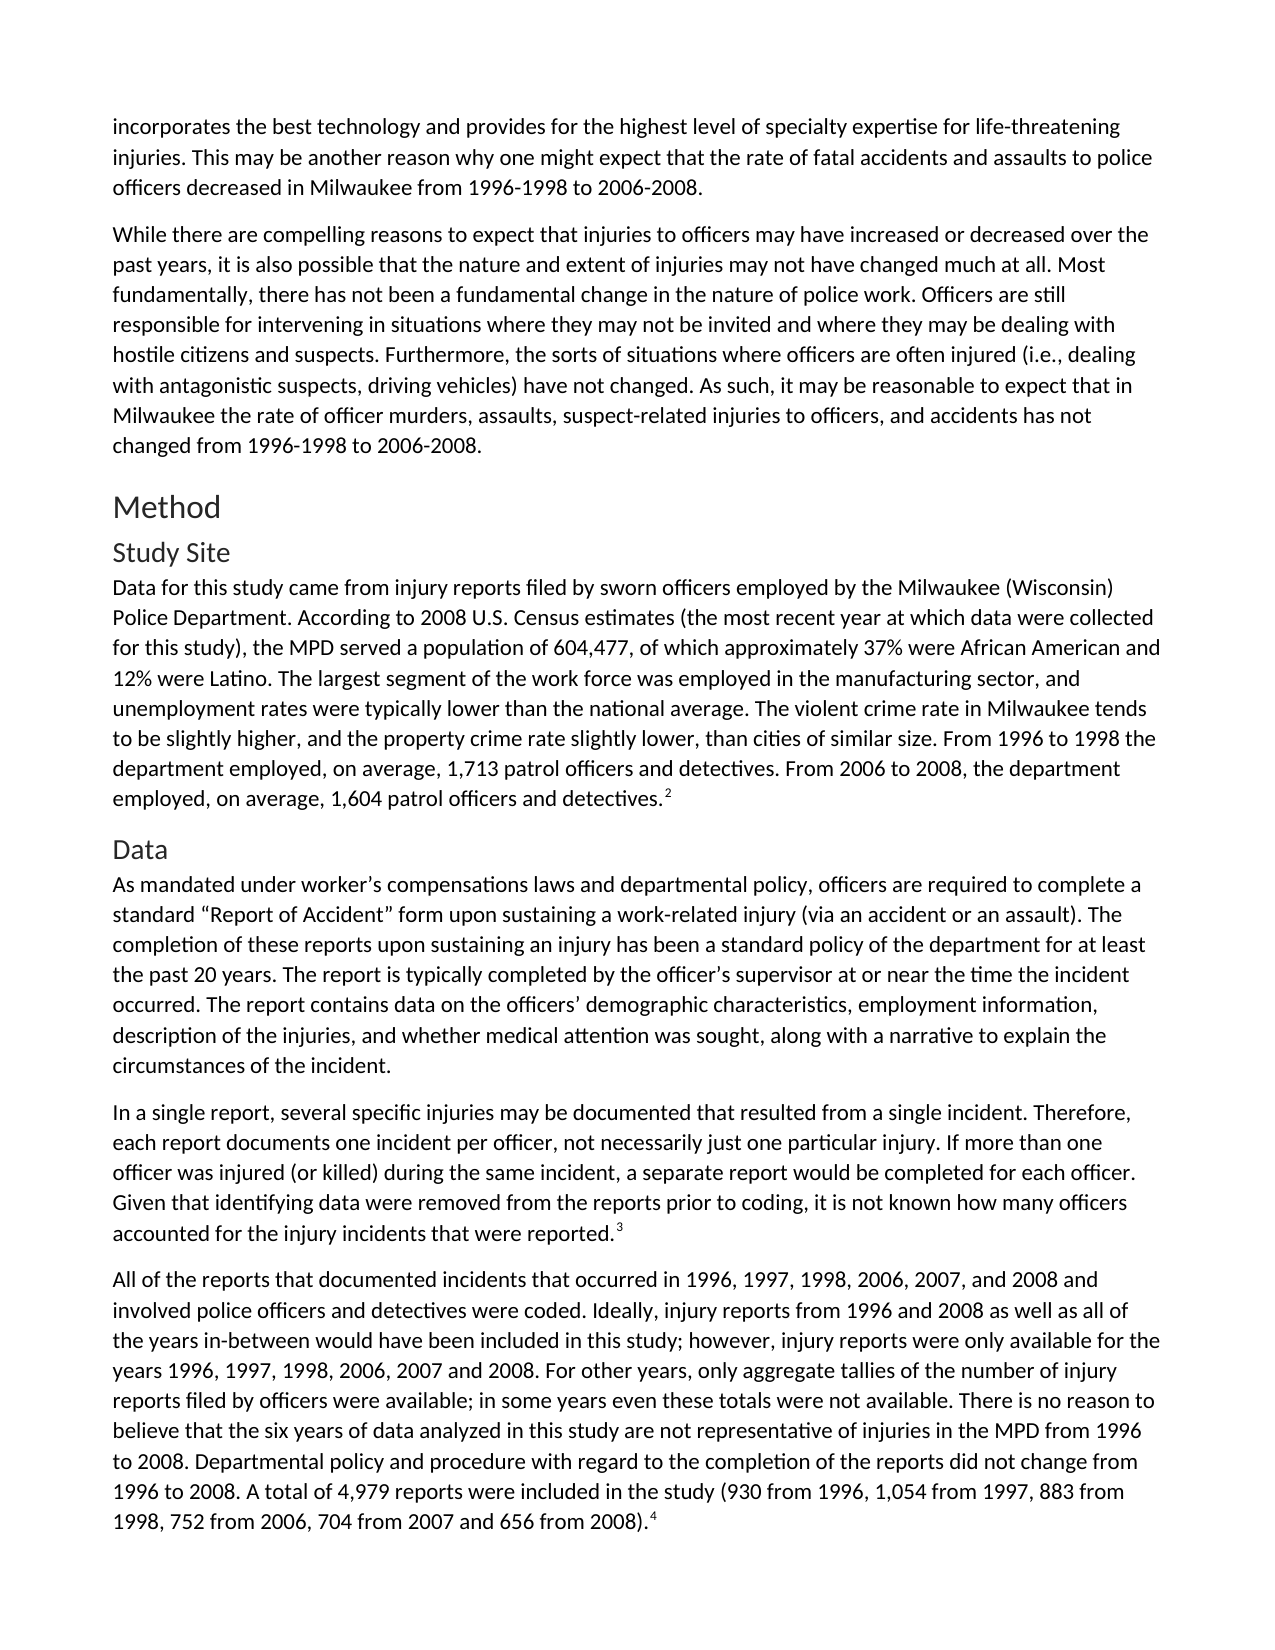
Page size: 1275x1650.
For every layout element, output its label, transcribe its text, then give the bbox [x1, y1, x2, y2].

text As mandated under worker’s compensations laws and departmental policy, officers are required to complete a standard “Report of Accident” form upon sustaining a work-related injury (via an accident or an assault). The completion of these reports upon sustaining an injury has been a standard policy of the department for at least the past 20 years. The report is typically completed by the officer’s supervisor at or near the time the incident occurred. The report contains data on the officers’ demographic characteristics, employment information, description of the injuries, and whether medical attention was sought, along with a narrative to explain the circumstances of the incident. [112, 870, 1162, 1079]
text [112, 112, 1162, 201]
subtitle Method [112, 486, 1162, 527]
text In a single report, several specific injuries may be documented that resulted from a single incident. Therefore, each report documents one incident per officer, not necessarily just one particular injury. If more than one officer was injured (or killed) during the same incident, a separate report would be completed for each officer. Given that identifying data were removed from the reports prior to coding, it is not known how many officers accounted for the injury incidents that were reported.3 [112, 1098, 1162, 1247]
text All of the reports that documented incidents that occurred in 1996, 1997, 1998, 2006, 2007, and 2008 and involved police officers and detectives were coded. Ideally, injury reports from 1996 and 2008 as well as all of the years in-between would have been included in this study; however, injury reports were only available for the years 1996, 1997, 1998, 2006, 2007 and 2008. For other years, only aggregate tallies of the number of injury reports filed by officers were available; in some years even these totals were not available. There is no reason to believe that the six years of data analyzed in this study are not representative of injuries in the MPD from 1996 to 2008. Departmental policy and procedure with regard to the completion of the reports did not change from 1996 to 2008. A total of 4,979 reports were included in the study (930 from 1996, 1,054 from 1997, 883 from 1998, 752 from 2006, 704 from 2007 and 656 from 2008).4 [112, 1266, 1162, 1535]
subtitle Data [112, 831, 1162, 867]
subtitle Study Site [112, 534, 1162, 570]
text While there are compelling reasons to expect that injuries to officers may have increased or decreased over the past years, it is also possible that the nature and extent of injuries may not have changed much at all. Most fundamentally, there has not been a fundamental change in the nature of police work. Officers are still responsible for intervening in situations where they may not be invited and where they may be dealing with hostile citizens and suspects. Furthermore, the sorts of situations where officers are often injured (i.e., dealing with antagonistic suspects, driving vehicles) have not changed. As such, it may be reasonable to expect that in Milwaukee the rate of officer murders, assaults, suspect-related injuries to officers, and accidents has not changed from 1996-1998 to 2006-2008. [112, 220, 1162, 459]
text Data for this study came from injury reports filed by sworn officers employed by the Milwaukee (Wisconsin) Police Department. According to 2008 U.S. Census estimates (the most recent year at which data were collected for this study), the MPD served a population of 604,477, of which approximately 37% were African American and 12% were Latino. The largest segment of the work force was employed in the manufacturing sector, and unemployment rates were typically lower than the national average. The violent crime rate in Milwaukee tends to be slightly higher, and the property crime rate slightly lower, than cities of similar size. From 1996 to 1998 the department employed, on average, 1,713 patrol officers and detectives. From 2006 to 2008, the department employed, on average, 1,604 patrol officers and detectives.2 [112, 573, 1162, 812]
